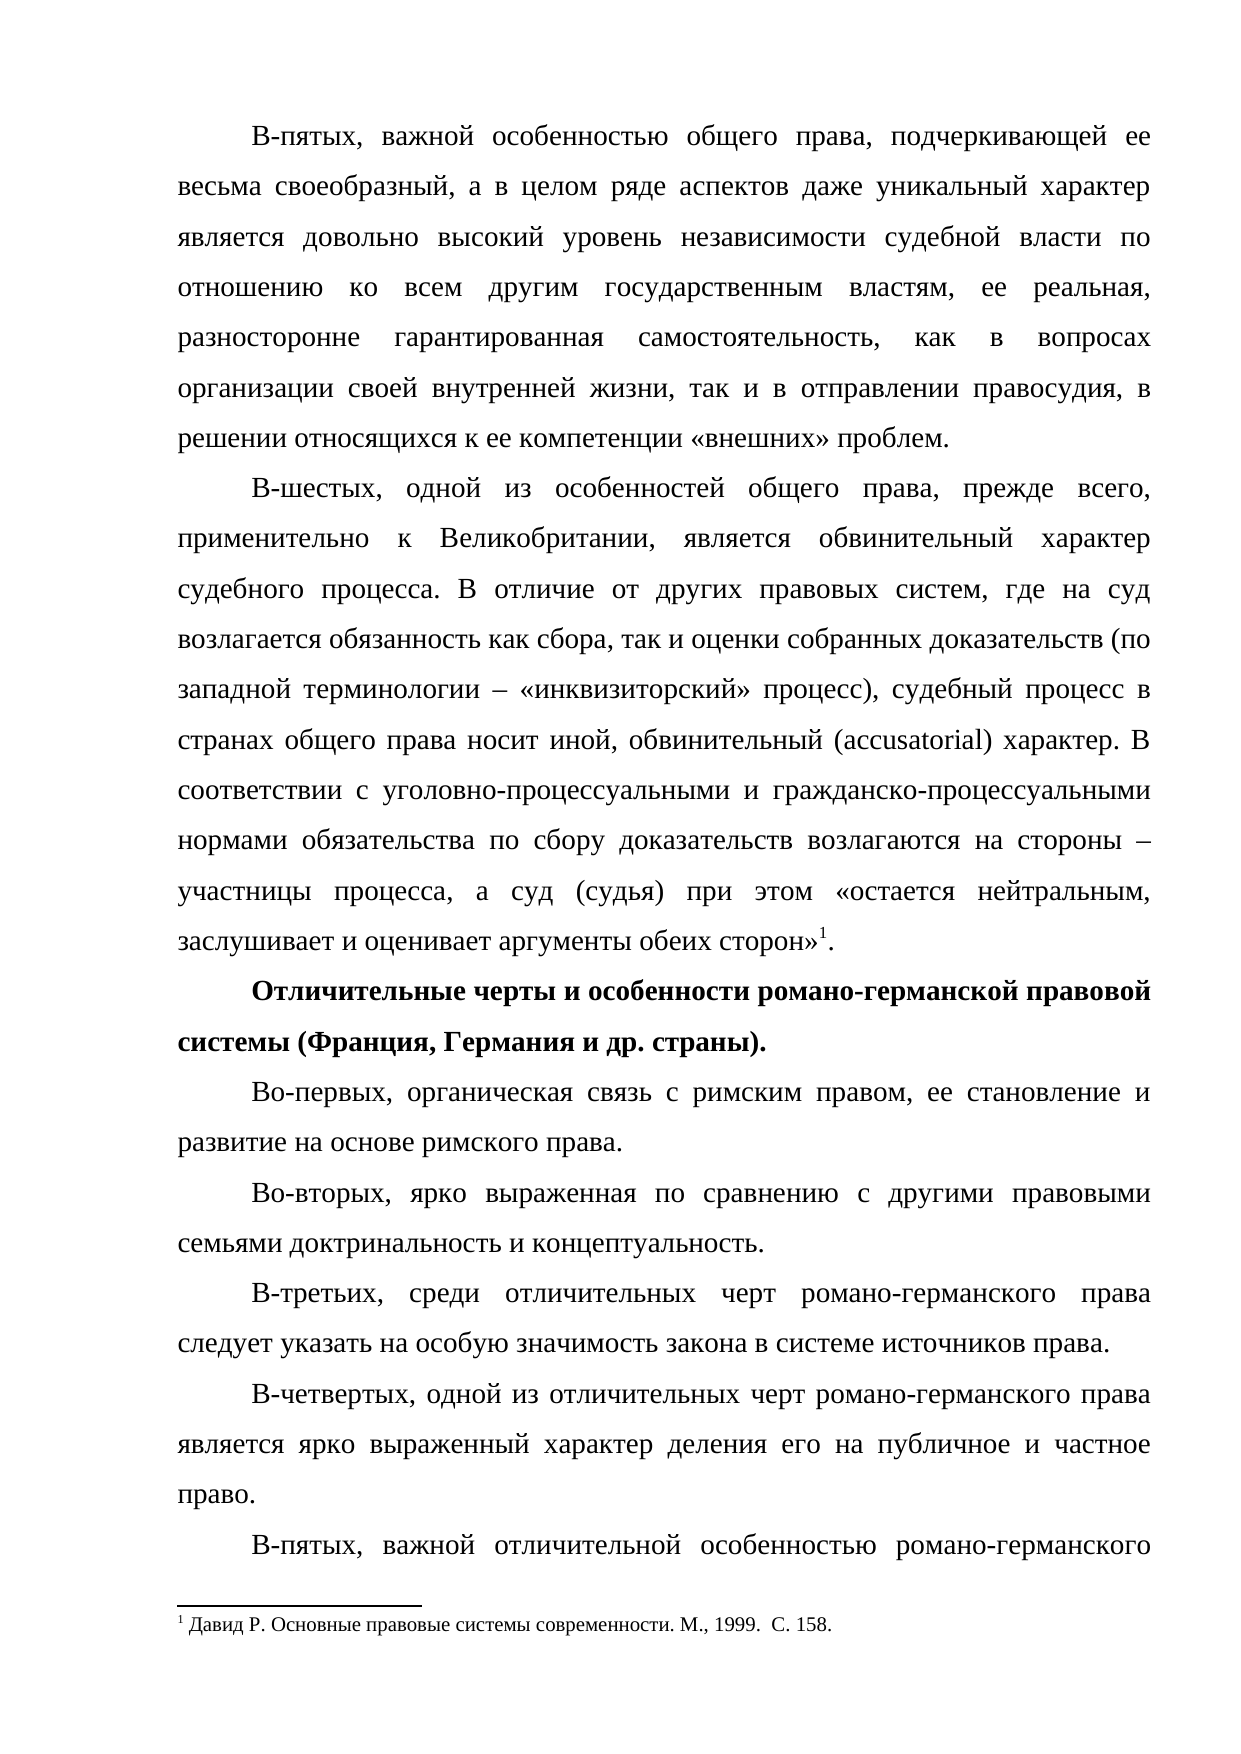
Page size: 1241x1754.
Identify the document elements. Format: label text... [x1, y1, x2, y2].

text Отличительные черты и особенности романо-германской правовой системы (Франция, Германия и др. страны). [177, 973, 1152, 1057]
text В-четвертых, одной из отличительных черт романо-германского права является ярко выраженный характер деления его на публичное и частное право. [177, 1376, 1152, 1510]
text Во-вторых, ярко выраженная по сравнению с другими правовыми семьями доктринальность и концептуальность. [177, 1175, 1152, 1258]
text В-шестых, одной из особенностей общего права, прежде всего, применительно к Великобритании, является обвинительный характер судебного процесса. В отличие от других правовых систем, где на суд возлагается обязанность как сбора, так и оценки собранных доказательств (по западной терминологии – «инквизиторский» процесс), судебный процесс в странах общего права носит иной, обвинительный (accusatorial) характер. В соответствии с уголовно-процессуальными и гражданско-процессуальными нормами обязательства по сбору доказательств возлагаются на стороны – участницы процесса, а суд (судья) при этом «остается нейтральным, заслушивает и оценивает аргументы обеих сторон». [177, 470, 1152, 957]
text Во-первых, органическая связь с римским правом, ее становление и развитие на основе римского права. [177, 1074, 1152, 1158]
text В-третьих, среди отличительных черт романо-германского права следует указать на особую значимость закона в системе источников права. [177, 1275, 1152, 1359]
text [177, 1527, 1152, 1560]
text В-пятых, важной особенностью общего права, подчеркивающей ее весьма своеобразный, а в целом ряде аспектов даже уникальный характер является довольно высокий уровень независимости судебной власти по отношению ко всем другим государственным властям, ее реальная, разносторонне гарантированная самостоятельность, как в вопросах организации своей внутренней жизни, так и в отправлении правосудия, в решении относящихся к ее компетенции «внешних» проблем. [177, 118, 1152, 453]
